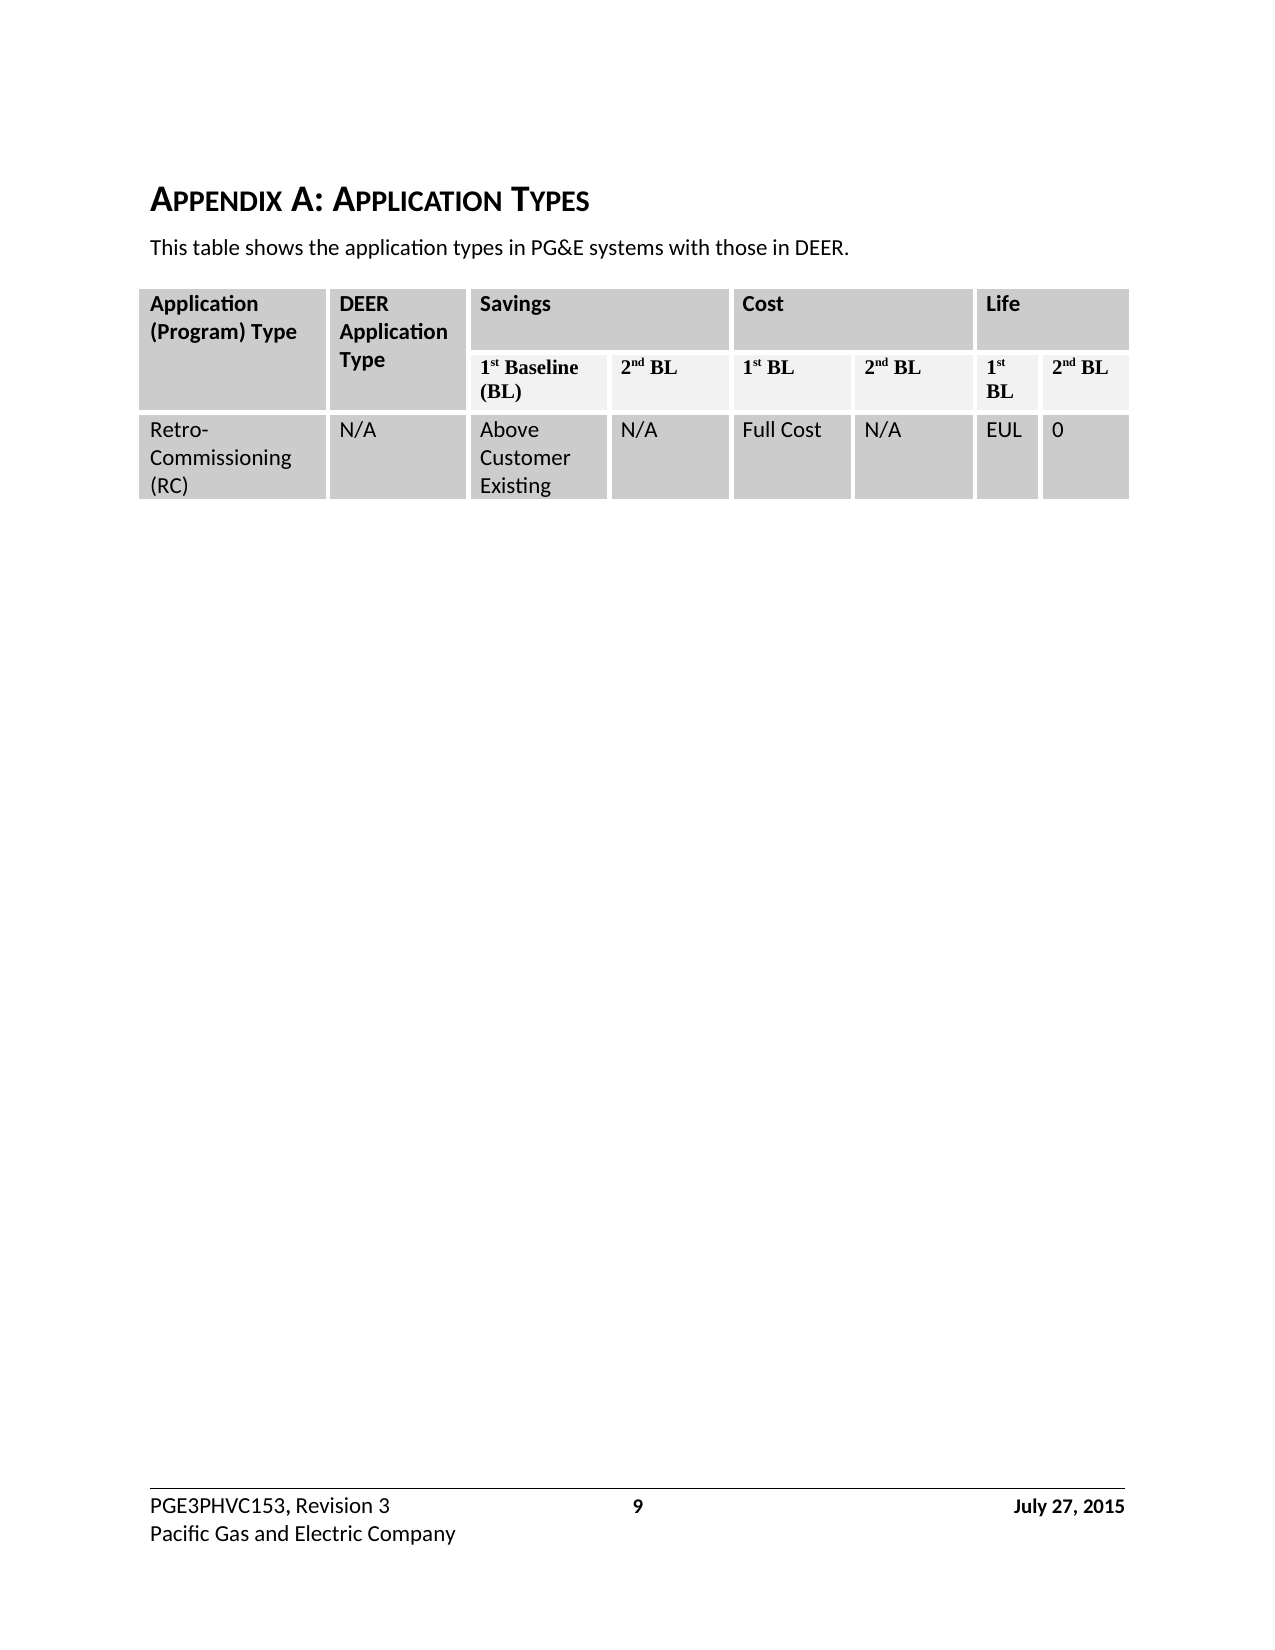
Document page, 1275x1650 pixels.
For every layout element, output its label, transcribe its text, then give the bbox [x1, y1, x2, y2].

table_cell 1st BL [977, 355, 1038, 410]
table_header Application (Program) Type [139, 289, 326, 410]
table_cell EUL [977, 415, 1038, 499]
table_cell N/A [855, 415, 973, 499]
table_header Cost [734, 289, 973, 350]
table_cell 2nd BL [855, 355, 973, 410]
table_cell 1st BL [734, 355, 851, 410]
table_cell 0 [1043, 415, 1129, 499]
table_cell N/A [330, 415, 466, 499]
table_header DEER Application Type [330, 289, 466, 410]
table_cell Full Cost [734, 415, 851, 499]
table_cell N/A [612, 415, 729, 499]
table_header Savings [471, 289, 729, 350]
subtitle Appendix A: Application Types [150, 175, 1125, 221]
table_header Life [977, 289, 1129, 350]
table_cell Above Customer Existing [471, 415, 607, 499]
table_cell 2nd BL [612, 355, 729, 410]
table_cell Retro-Commissioning (RC) [139, 415, 326, 499]
text This table shows the application types in PG&E systems with those in DEER. [150, 233, 1125, 261]
table_cell 1st Baseline (BL) [471, 355, 607, 410]
table_cell 2nd BL [1043, 355, 1129, 410]
